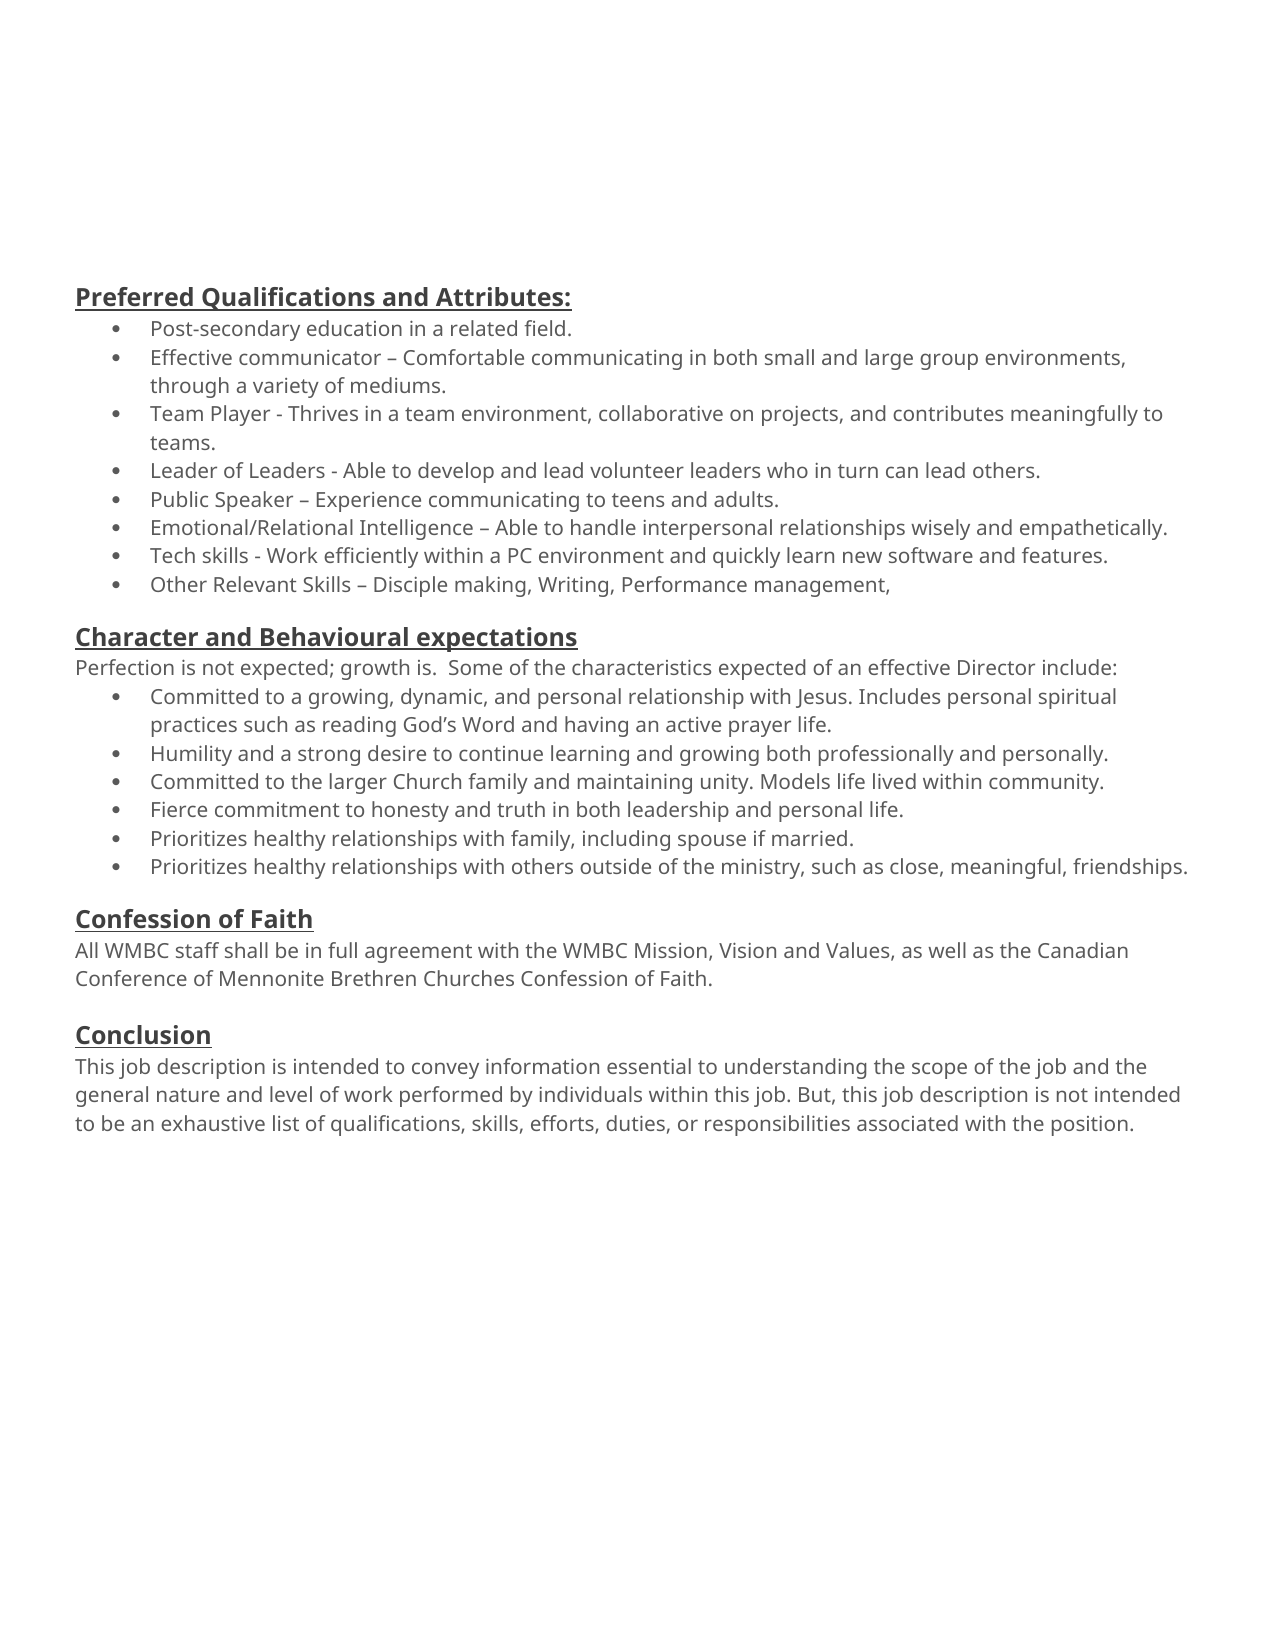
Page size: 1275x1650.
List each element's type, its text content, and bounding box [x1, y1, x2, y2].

list Other Relevant Skills – Disciple making, Writing, Performance management, [112, 570, 1200, 598]
list Prioritizes healthy relationships with family, including spouse if married. [112, 824, 1200, 852]
list Prioritizes healthy relationships with others outside of the ministry, such as close, meaningful, friendships. [112, 852, 1200, 881]
list Committed to a growing, dynamic, and personal relationship with Jesus. Includes personal spiritual practices such as reading God’s Word and having an active prayer life. [112, 682, 1200, 739]
list Leader of Leaders - Able to develop and lead volunteer leaders who in turn can lead others. [112, 456, 1200, 485]
list Effective communicator – Comfortable communicating in both small and large group environments, through a variety of mediums. [112, 343, 1200, 399]
text Perfection is not expected; growth is. Some of the characteristics expected of an effective Director include: [75, 653, 1200, 682]
list Emotional/Relational Intelligence – Able to handle interpersonal relationships wisely and empathetically. [112, 513, 1200, 542]
subtitle Conclusion [75, 1018, 1200, 1052]
subtitle Preferred Qualifications and Attributes: [75, 280, 1200, 314]
list Team Player - Thrives in a team environment, collaborative on projects, and contributes meaningfully to teams. [112, 399, 1200, 456]
subtitle Confession of Faith [75, 902, 1200, 936]
text This job description is intended to convey information essential to understanding the scope of the job and the general nature and level of work performed by individuals within this job. But, this job description is not intended to be an exhaustive list of qualifications, skills, efforts, duties, or responsibilities associated with the position. [75, 1052, 1200, 1137]
list Tech skills - Work efficiently within a PC environment and quickly learn new software and features. [112, 542, 1200, 570]
list Fierce commitment to honesty and truth in both leadership and personal life. [112, 796, 1200, 824]
text All WMBC staff shall be in full agreement with the WMBC Mission, Vision and Values, as well as the Canadian Conference of Mennonite Brethren Churches Confession of Faith. [75, 936, 1200, 993]
subtitle Character and Behavioural expectations [75, 619, 1200, 653]
list Public Speaker – Experience communicating to teens and adults. [112, 485, 1200, 513]
list Humility and a strong desire to continue learning and growing both professionally and personally. [112, 739, 1200, 767]
list Post-secondary education in a related field. [112, 314, 1200, 343]
list Committed to the larger Church family and maintaining unity. Models life lived within community. [112, 767, 1200, 796]
